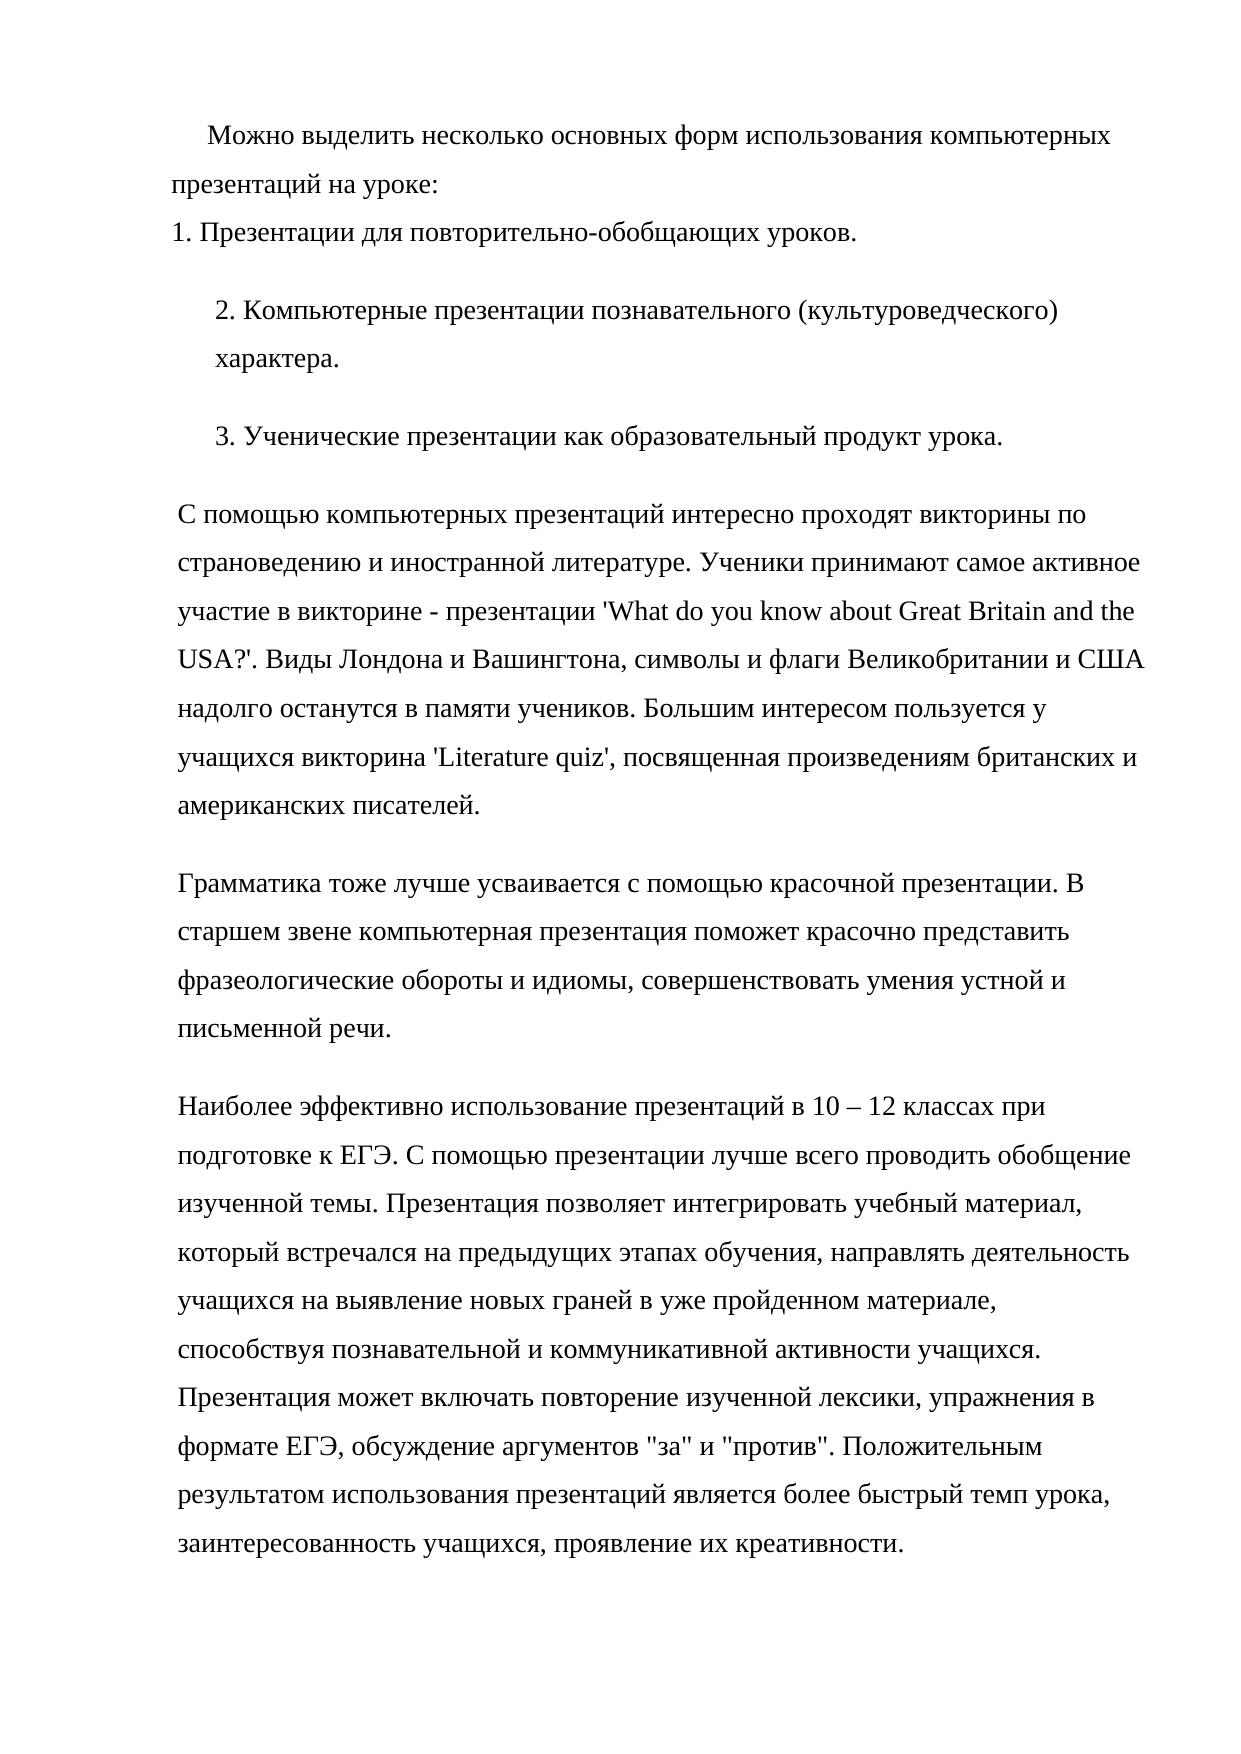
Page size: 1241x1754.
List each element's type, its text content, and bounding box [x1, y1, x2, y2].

text 2. Компьютерные презентации познавательного (культуроведческого) характера. [215, 293, 1152, 374]
text 3. Ученические презентации как образовательный продукт урока. [215, 419, 1152, 452]
text Грамматика тоже лучше усваивается с помощью красочной презентации. В старшем звене компьютерная презентация поможет красочно представить фразеологические обороты и идиомы, совершенствовать умения устной и письменной речи. [177, 866, 1152, 1044]
text Наиболее эффективно использование презентаций в 10 – 12 классах при подготовке к ЕГЭ. С помощью презентации лучше всего проводить обобщение изученной темы. Презентация позволяет интегрировать учебный материал, который встречался на предыдущих этапах обучения, направлять деятельность учащихся на выявление новых граней в уже пройденном материале, способствуя познавательной и коммуникативной активности учащихся. Презентация может включать повторение изученной лексики, упражнения в формате ЕГЭ, обсуждение аргументов "за" и "против". Положительным результатом использования презентаций является более быстрый темп урока, заинтересованность учащихся, проявление их креативности. [177, 1089, 1152, 1558]
text Можно выделить несколько основных форм использования компьютерных презентаций на уроке: 1. Презентации для повторительно-обобщающих уроков. [171, 118, 1152, 248]
text С помощью компьютерных презентаций интересно проходят викторины по страноведению и иностранной литературе. Ученики принимают самое активное участие в викторине - презентации 'What do you know about Great Britain and the USA?'. Виды Лондона и Вашингтона, символы и флаги Великобритании и США надолго останутся в памяти учеников. Большим интересом пользуется у учащихся викторина 'Literature quiz', посвященная произведениям британских и американских писателей. [177, 497, 1152, 821]
